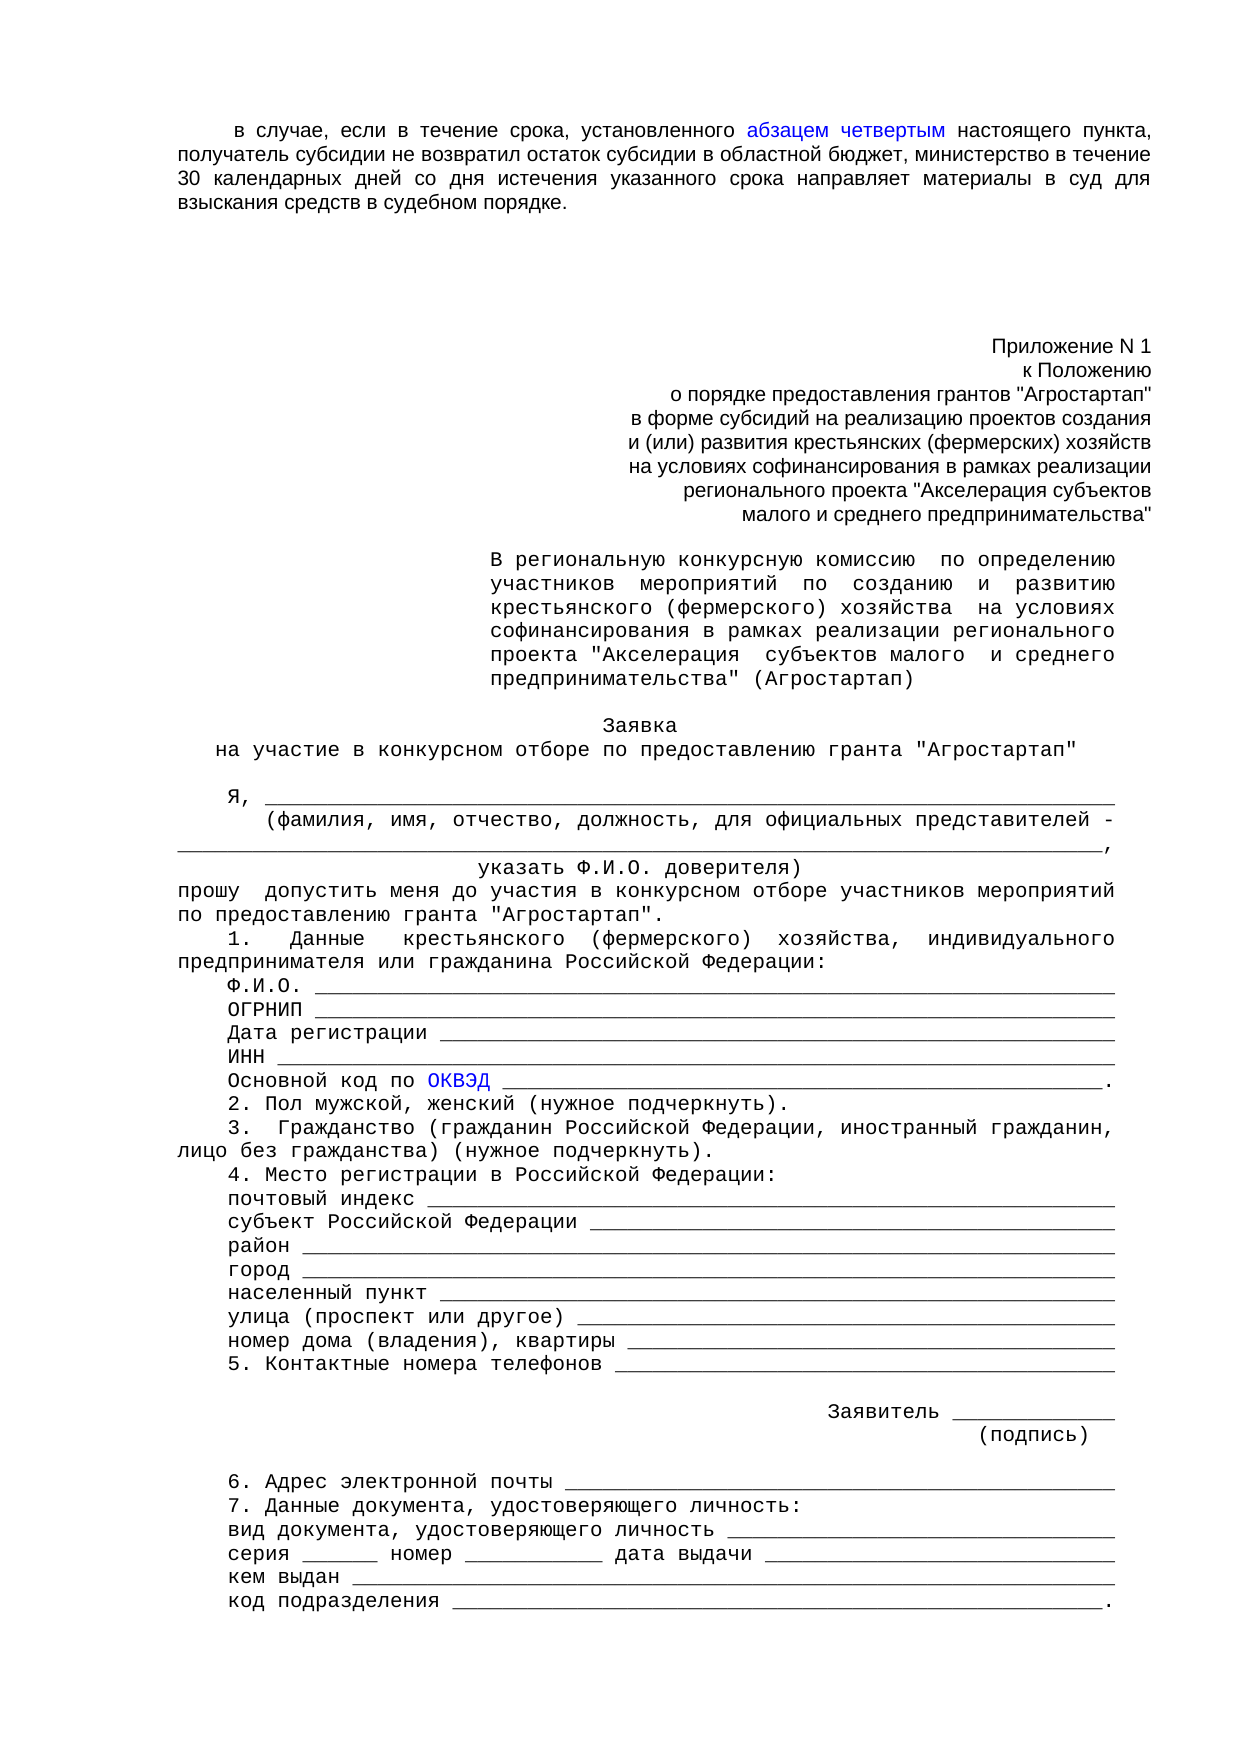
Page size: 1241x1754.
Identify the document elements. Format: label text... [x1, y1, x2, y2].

text малого и среднего предпринимательства" [177, 501, 1152, 525]
text __________________________________________________________________________, [177, 833, 1152, 857]
text крестьянского (фермерского) хозяйства на условиях [177, 597, 1152, 620]
text лицо без гражданства) (нужное подчеркнуть). [177, 1141, 1152, 1164]
text серия ______ номер ___________ дата выдачи ____________________________ [177, 1542, 1152, 1566]
text кем выдан _____________________________________________________________ [177, 1566, 1152, 1590]
text 4. Место регистрации в Российской Федерации: [177, 1164, 1152, 1188]
text город _________________________________________________________________ [177, 1259, 1152, 1282]
text (подпись) [177, 1424, 1152, 1448]
text (фамилия, имя, отчество, должность, для официальных представителей - [177, 809, 1152, 833]
text Я, ____________________________________________________________________ [177, 786, 1152, 809]
text номер дома (владения), квартиры _______________________________________ [177, 1330, 1152, 1353]
text улица (проспект или другое) ___________________________________________ [177, 1306, 1152, 1330]
text на условиях софинансирования в рамках реализации [177, 453, 1152, 477]
text код подразделения ____________________________________________________. [177, 1590, 1152, 1613]
text Ф.И.О. ________________________________________________________________ [177, 975, 1152, 999]
text регионального проекта "Акселерация субъектов [177, 477, 1152, 501]
text Заявка [177, 715, 1152, 738]
text В региональную конкурсную комиссию по определению [177, 549, 1152, 573]
text участников мероприятий по созданию и развитию [177, 573, 1152, 597]
text 7. Данные документа, удостоверяющего личность: [177, 1495, 1152, 1519]
text субъект Российской Федерации __________________________________________ [177, 1211, 1152, 1235]
text по предоставлению гранта "Агростартап". [177, 904, 1152, 928]
text ОГРНИП ________________________________________________________________ [177, 999, 1152, 1022]
text прошу допустить меня до участия в конкурсном отборе участников мероприятий [177, 880, 1152, 904]
text к Положению [177, 358, 1152, 382]
text Заявитель _____________ [177, 1401, 1152, 1424]
text Основной код по ОКВЭД ________________________________________________. [177, 1069, 1152, 1093]
text ИНН ___________________________________________________________________ [177, 1046, 1152, 1069]
text на участие в конкурсном отборе по предоставлению гранта "Агростартап" [177, 738, 1152, 762]
text 6. Адрес электронной почты ____________________________________________ [177, 1472, 1152, 1495]
text предпринимателя или гражданина Российской Федерации: [177, 951, 1152, 975]
text Приложение N 1 [177, 334, 1152, 358]
text населенный пункт ______________________________________________________ [177, 1282, 1152, 1306]
text в случае, если в течение срока, установленного абзацем четвертым настоящего пункта, получатель субсидии не возвратил остаток субсидии в областной бюджет, министерство в течение 30 календарных дней со дня истечения указанного срока направляет материалы в суд для взыскания средств в судебном порядке. [177, 118, 1152, 214]
text 3. Гражданство (гражданин Российской Федерации, иностранный гражданин, [177, 1117, 1152, 1141]
text почтовый индекс _______________________________________________________ [177, 1188, 1152, 1211]
text указать Ф.И.О. доверителя) [177, 857, 1152, 880]
text проекта "Акселерация субъектов малого и среднего [177, 644, 1152, 668]
text 1. Данные крестьянского (фермерского) хозяйства, индивидуального [177, 928, 1152, 951]
text район _________________________________________________________________ [177, 1235, 1152, 1259]
text о порядке предоставления грантов "Агростартап" [177, 382, 1152, 406]
text предпринимательства" (Агростартап) [177, 668, 1152, 691]
text 5. Контактные номера телефонов ________________________________________ [177, 1353, 1152, 1377]
text Дата регистрации ______________________________________________________ [177, 1022, 1152, 1046]
text софинансирования в рамках реализации регионального [177, 620, 1152, 644]
text вид документа, удостоверяющего личность _______________________________ [177, 1519, 1152, 1542]
text и (или) развития крестьянских (фермерских) хозяйств [177, 429, 1152, 453]
text в форме субсидий на реализацию проектов создания [177, 406, 1152, 429]
text 2. Пол мужской, женский (нужное подчеркнуть). [177, 1093, 1152, 1117]
